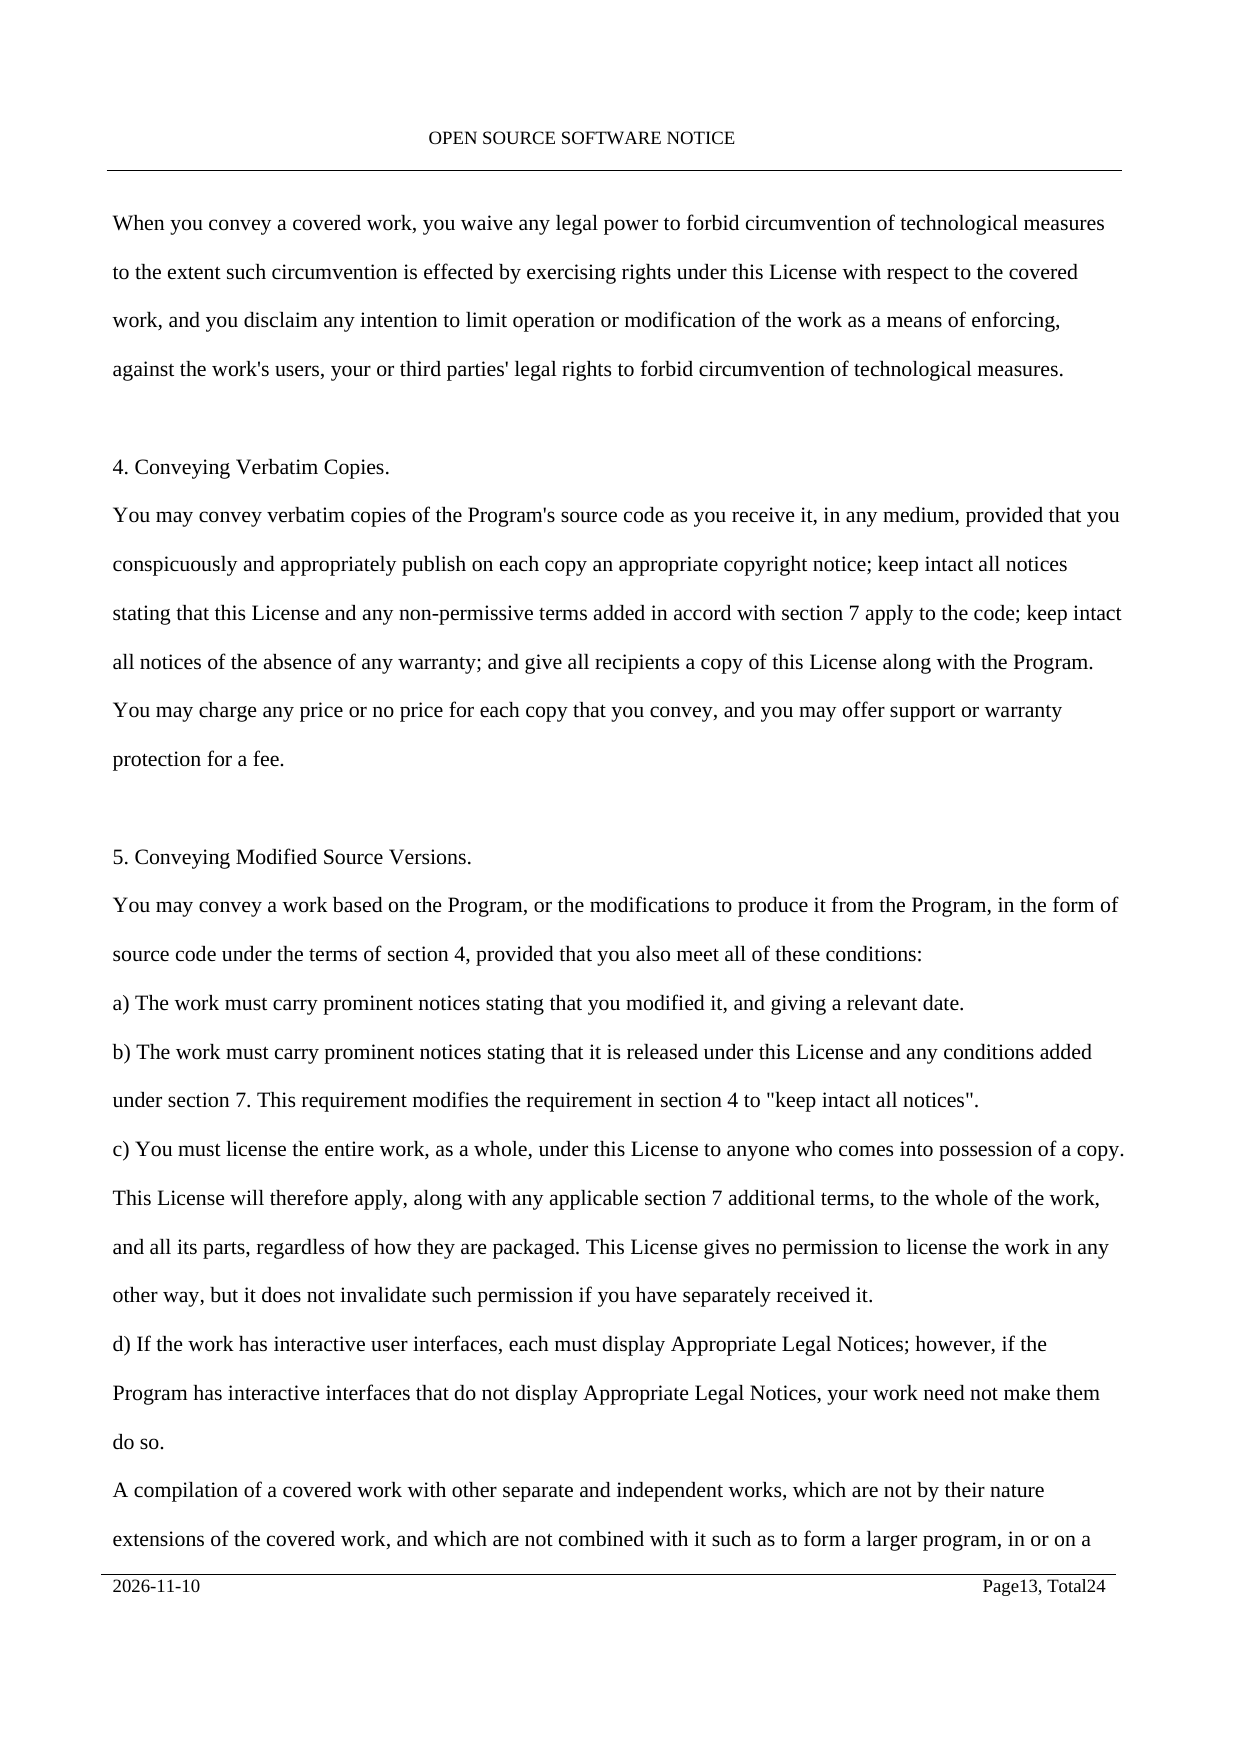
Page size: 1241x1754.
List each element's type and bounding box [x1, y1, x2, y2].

text [112, 206, 1128, 1555]
